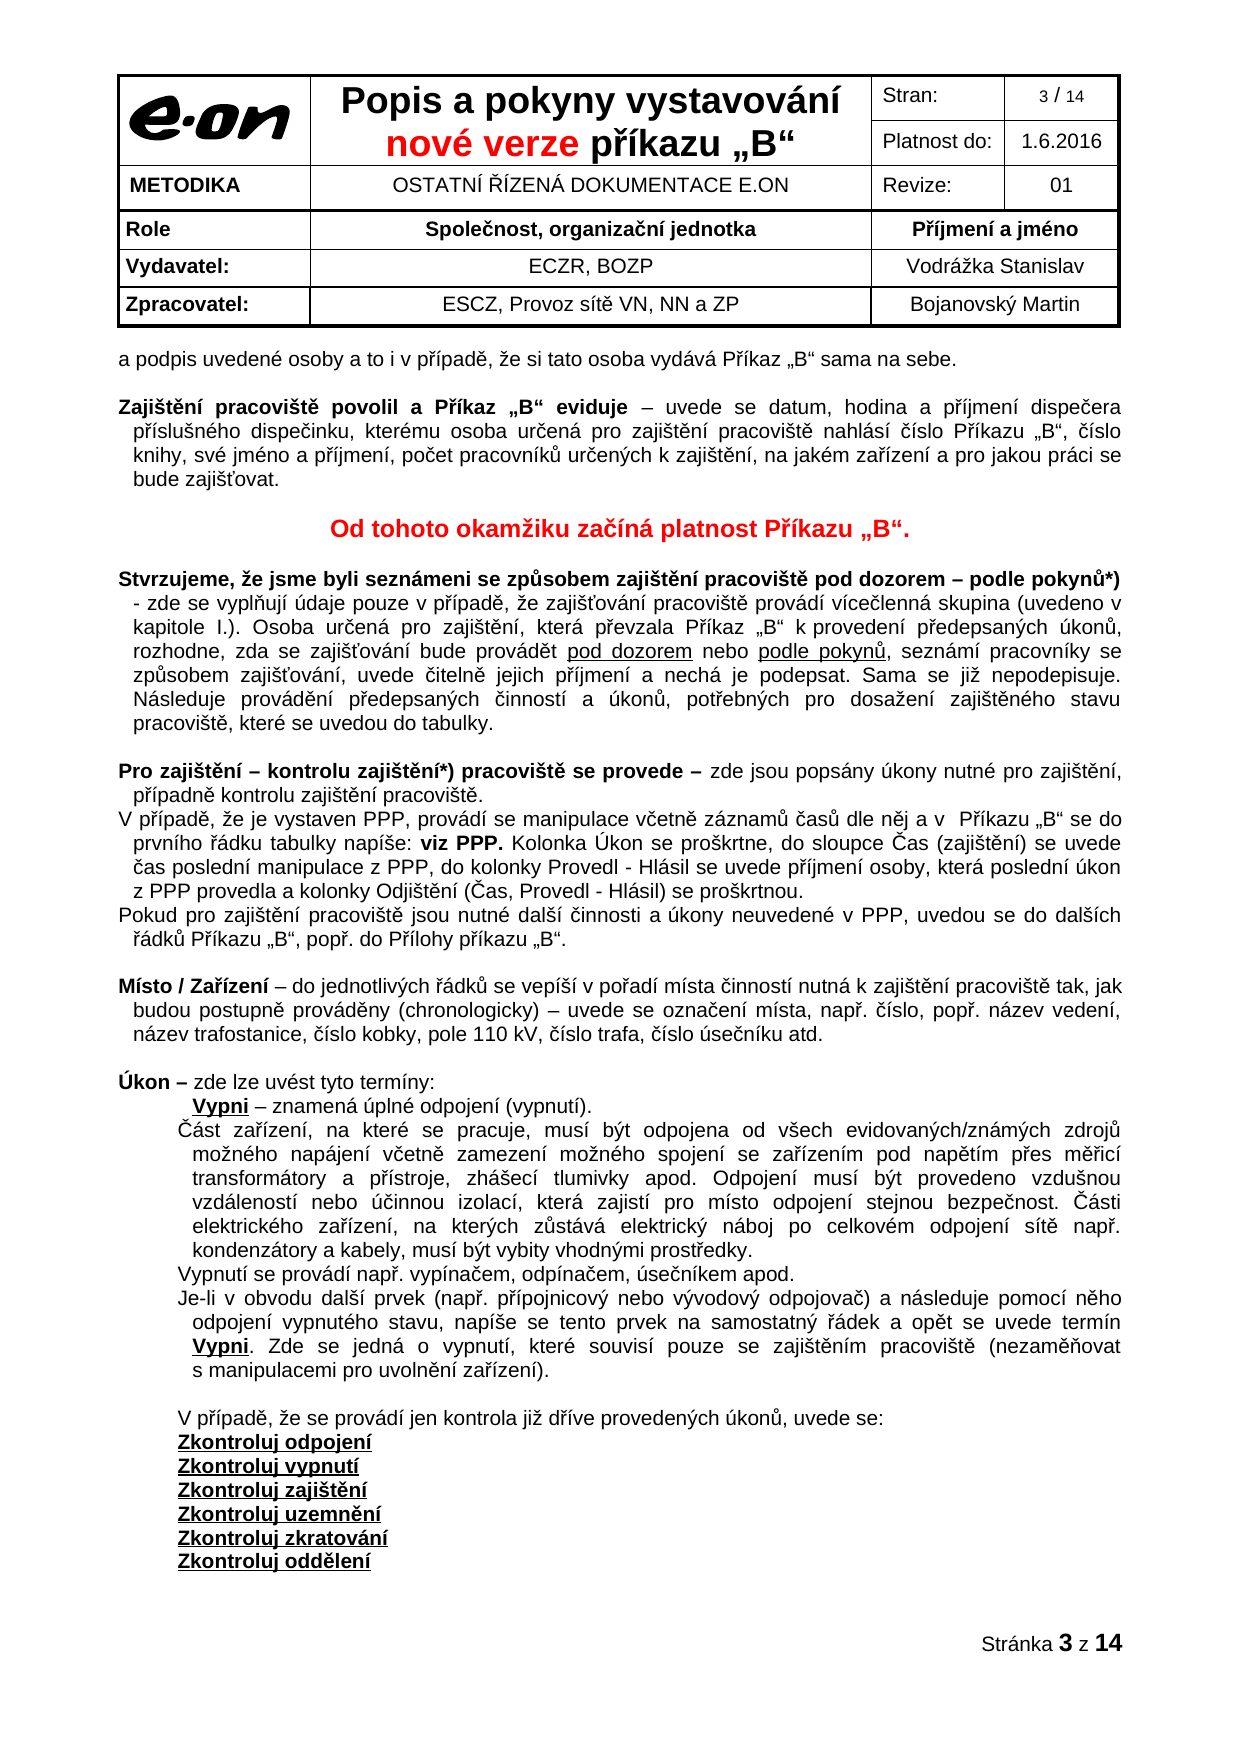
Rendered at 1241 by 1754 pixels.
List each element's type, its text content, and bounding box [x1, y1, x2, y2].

text Od tohoto okamžiku začíná platnost Příkazu „B“. [118, 514, 1122, 543]
text Zkontroluj oddělení [133, 1549, 1122, 1573]
text Zkontroluj zajištění [177, 1477, 1122, 1501]
text a podpis uvedené osoby a to i v případě, že si tato osoba vydává Příkaz „B“ sama na sebe. [118, 347, 1122, 371]
text V případě, že se provádí jen kontrola již dříve provedených úkonů, uvede se: [177, 1406, 1122, 1429]
text Je-li v obvodu další prvek (např. přípojnicový nebo vývodový odpojovač) a následuje pomocí něho odpojení vypnutého stavu, napíše se tento prvek na samostatný řádek a opět se uvede termín Vypni. Zde se jedná o vypnutí, které souvisí pouze se zajištěním pracoviště (nezaměňovat s manipulacemi pro uvolnění zařízení). [177, 1286, 1122, 1382]
text Místo / Zařízení – do jednotlivých řádků se vepíší v pořadí místa činností nutná k zajištění pracoviště tak, jak budou postupně prováděny (chronologicky) – uvede se označení místa, např. číslo, popř. název vedení, název trafostanice, číslo kobky, pole 110 kV, číslo trafa, číslo úsečníku atd. [118, 974, 1122, 1046]
text Část zařízení, na které se pracuje, musí být odpojena od všech evidovaných/známých zdrojů možného napájení včetně zamezení možného spojení se zařízením pod napětím přes měřicí transformátory a přístroje, zhášecí tlumivky apod. Odpojení musí být provedeno vzdušnou vzdáleností nebo účinnou izolací, která zajistí pro místo odpojení stejnou bezpečnost. Části elektrického zařízení, na kterých zůstává elektrický náboj po celkovém odpojení sítě např. kondenzátory a kabely, musí být vybity vhodnými prostředky. [177, 1118, 1122, 1262]
text Vypni – znamená úplné odpojení (vypnutí). [177, 1094, 1122, 1118]
text Zajištění pracoviště povolil a Příkaz „B“ eviduje – uvede se datum, hodina a příjmení dispečera příslušného dispečinku, kterému osoba určená pro zajištění pracoviště nahlásí číslo Příkazu „B“, číslo knihy, své jméno a příjmení, počet pracovníků určených k zajištění, na jakém zařízení a pro jakou práci se bude zajišťovat. [118, 394, 1122, 490]
text Zkontroluj uzemnění [177, 1501, 1122, 1525]
text Zkontroluj zkratování [177, 1525, 1122, 1549]
text Pro zajištění – kontrolu zajištění*) pracoviště se provede – zde jsou popsány úkony nutné pro zajištění, případně kontrolu zajištění pracoviště. [118, 759, 1122, 807]
text Úkon – zde lze uvést tyto termíny: [118, 1070, 1122, 1094]
text Vypnutí se provádí např. vypínačem, odpínačem, úsečníkem apod. [177, 1262, 1122, 1286]
text Stvrzujeme, že jsme byli seznámeni se způsobem zajištění pracoviště pod dozorem – podle pokynů*) - zde se vyplňují údaje pouze v případě, že zajišťování pracoviště provádí vícečlenná skupina (uvedeno v kapitole I.). Osoba určená pro zajištění, která převzala Příkaz „B“ k provedení předepsaných úkonů, rozhodne, zda se zajišťování bude provádět pod dozorem nebo podle pokynů, seznámí pracovníky se způsobem zajišťování, uvede čitelně jejich příjmení a nechá je podepsat. Sama se již nepodepisuje. Následuje provádění předepsaných činností a úkonů, potřebných pro dosažení zajištěného stavu pracoviště, které se uvedou do tabulky. [118, 567, 1122, 735]
text Pokud pro zajištění pracoviště jsou nutné další činnosti a úkony neuvedené v PPP, uvedou se do dalších řádků Příkazu „B“, popř. do Přílohy příkazu „B“. [118, 902, 1122, 950]
text V případě, že je vystaven PPP, provádí se manipulace včetně záznamů časů dle něj a v Příkazu „B“ se do prvního řádku tabulky napíše: viz PPP. Kolonka Úkon se proškrtne, do sloupce Čas (zajištění) se uvede čas poslední manipulace z PPP, do kolonky Provedl - Hlásil se uvede příjmení osoby, která poslední úkon z PPP provedla a kolonky Odjištění (Čas, Provedl - Hlásil) se proškrtnou. [118, 807, 1122, 902]
text Zkontroluj vypnutí [177, 1453, 1122, 1477]
text Zkontroluj odpojení [177, 1429, 1122, 1453]
